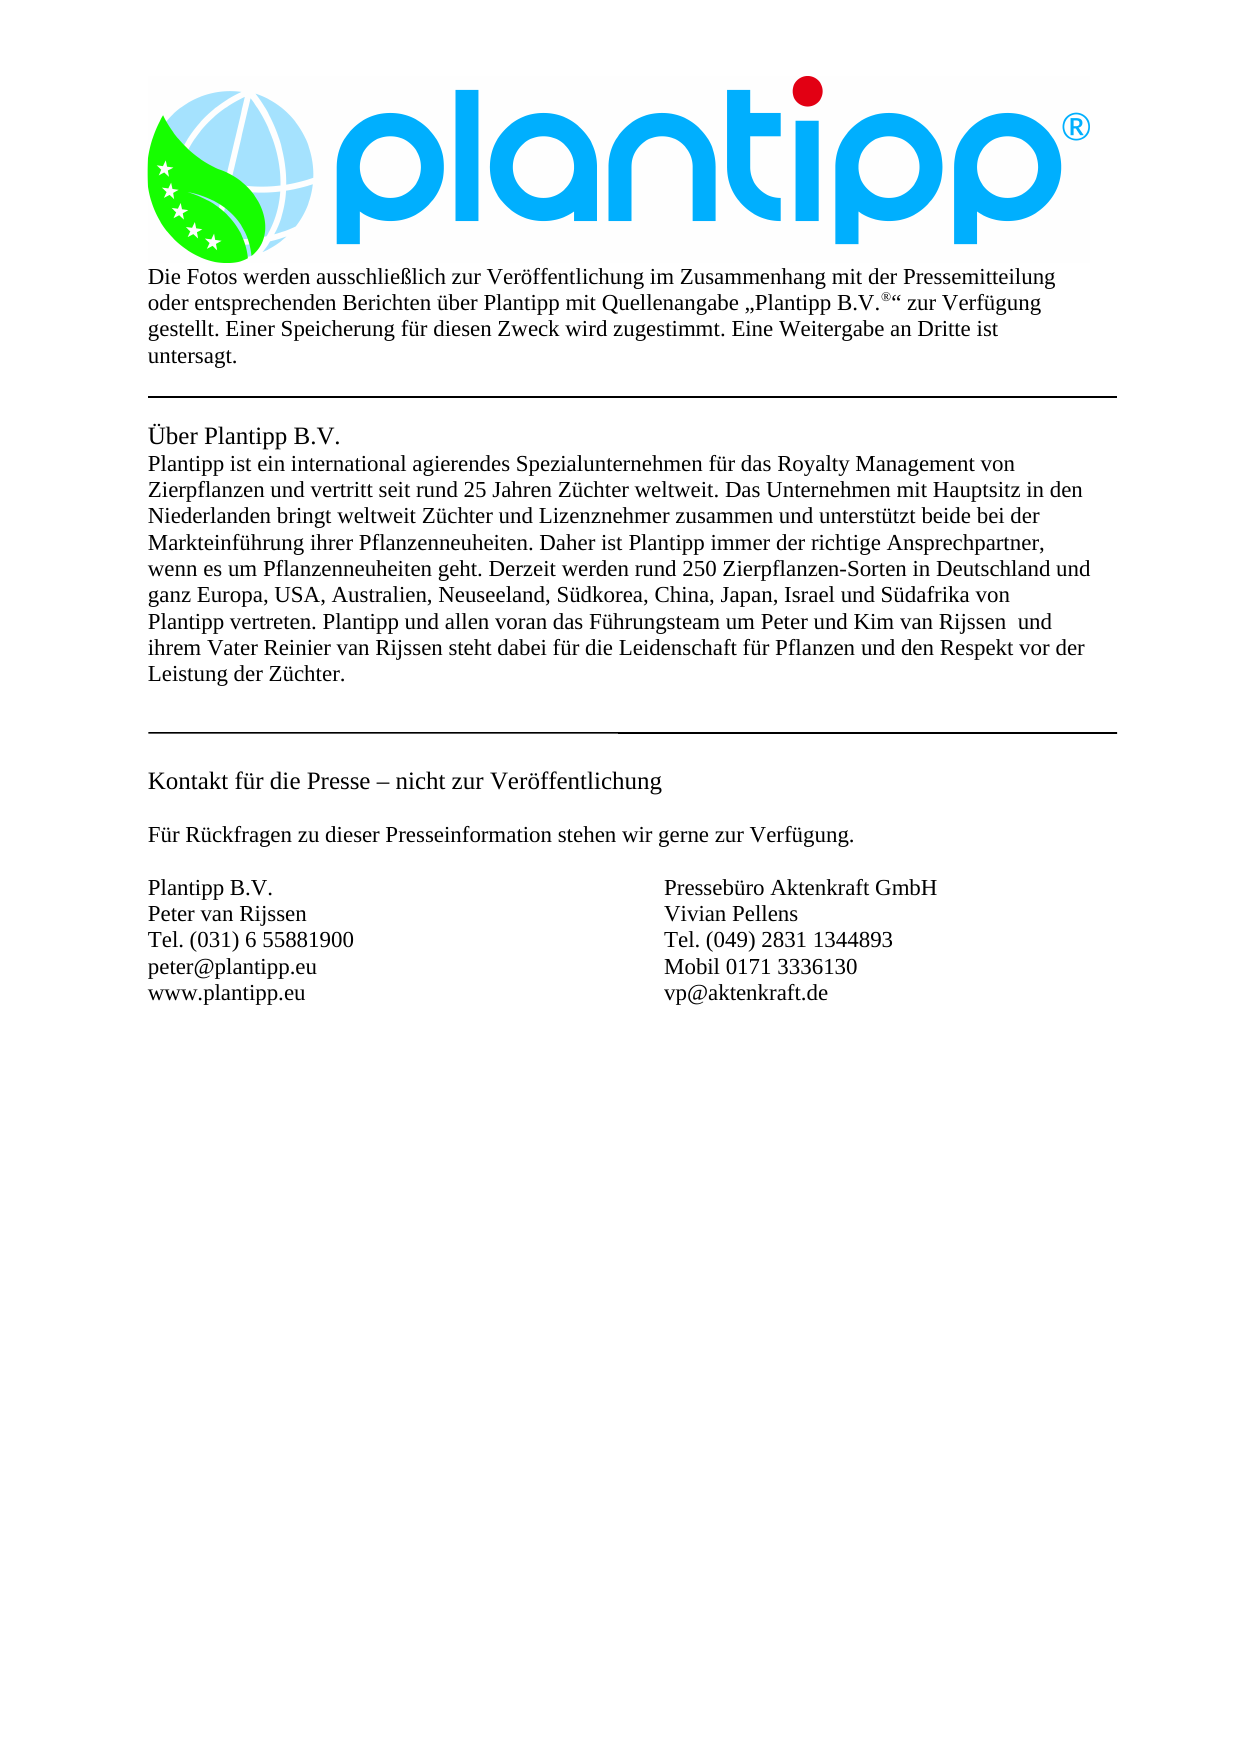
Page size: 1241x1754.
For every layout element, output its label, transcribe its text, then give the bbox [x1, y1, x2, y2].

text Kontakt für die Presse – nicht zur Veröffentlichung [148, 766, 1093, 794]
text Tel. (031) 6 55881900 Tel. (049) 2831 1344893 [148, 926, 1093, 953]
text peter@plantipp.eu Mobil 0171 3336130 [148, 953, 1093, 979]
picture [1071, 129, 1082, 138]
picture [1065, 115, 1088, 136]
text Peter van Rijssen Vivian Pellens [148, 900, 1093, 926]
text Über Plantipp B.V. [148, 421, 1093, 449]
picture [147, 76, 1090, 263]
text www.plantipp.eu vp@aktenkraft.de [148, 979, 1093, 1005]
picture [521, 137, 566, 148]
text Die Fotos werden ausschließlich zur Veröffentlichung im Zusammenhang mit der Pressemitteilung oder entsprechenden Berichten über Plantipp mit Quellenangabe „Plantipp B.V.®“ zur Verfügung gestellt. Einer Speicherung für diesen Zweck wird zugestimmt. Eine Weitergabe an Dritte ist untersagt. [148, 148, 1093, 368]
text Plantipp B.V. Pressebüro Aktenkraft GmbH [148, 874, 1093, 900]
picture [985, 137, 1030, 148]
picture [368, 137, 413, 148]
text Für Rückfragen zu dieser Presseinformation stehen wir gerne zur Verfügung. [148, 821, 1093, 847]
text Plantipp ist ein international agierendes Spezialunternehmen für das Royalty Management von Zierpflanzen und vertritt seit rund 25 Jahren Züchter weltweit. Das Unternehmen mit Hauptsitz in den Niederlanden bringt weltweit Züchter und Lizenznehmer zusammen und unterstützt beide bei der Markteinführung ihrer Pflanzenneuheiten. Daher ist Plantipp immer der richtige Ansprechpartner, wenn es um Pflanzenneuheiten geht. Derzeit werden rund 250 Zierpflanzen-Sorten in Deutschland und ganz Europa, USA, Australien, Neuseeland, Südkorea, China, Japan, Israel und Südafrika von Plantipp vertreten. Plantipp und allen voran das Führungsteam um Peter und Kim van Rijssen und ihrem Vater Reinier van Rijssen steht dabei für die Leidenschaft für Pflanzen und den Respekt vor der Leistung der Züchter. [148, 449, 1093, 687]
picture [867, 137, 911, 148]
picture [640, 137, 685, 148]
